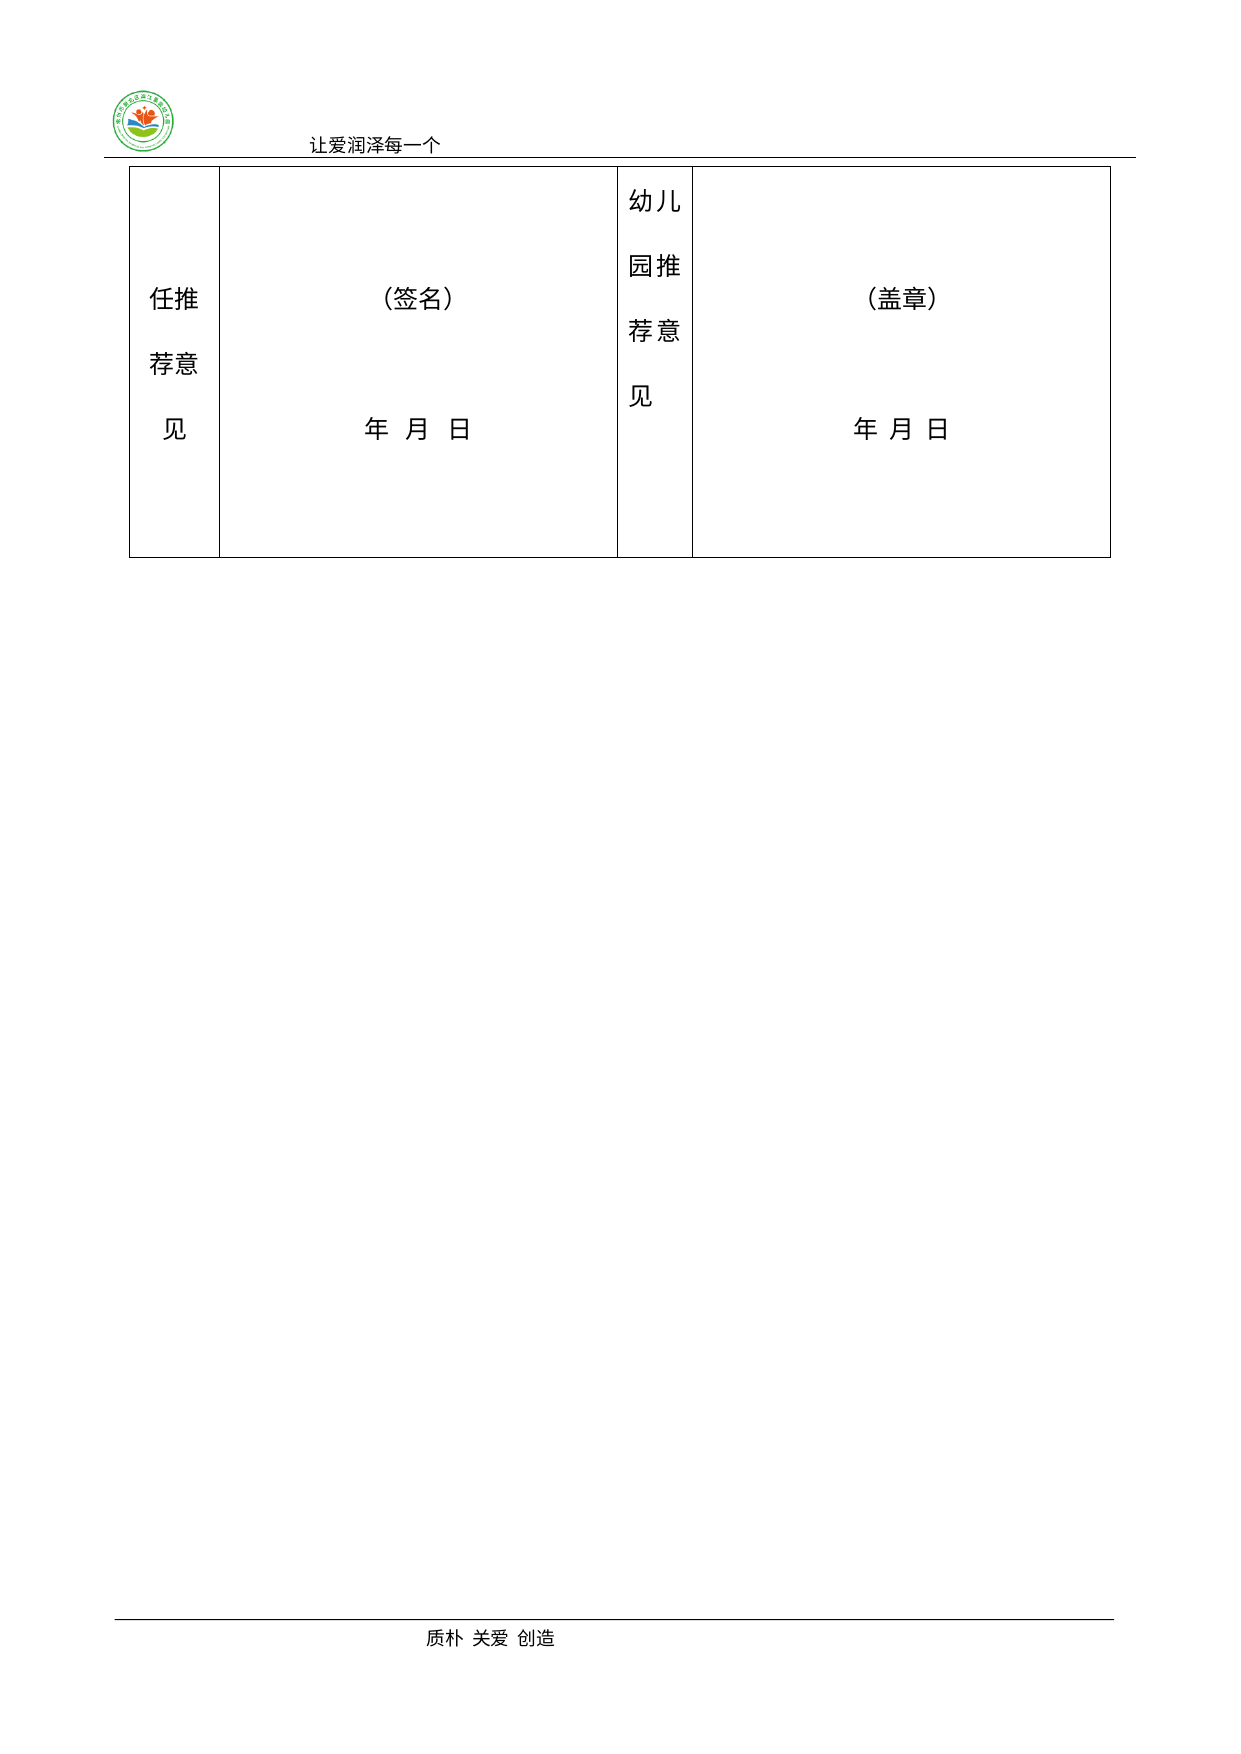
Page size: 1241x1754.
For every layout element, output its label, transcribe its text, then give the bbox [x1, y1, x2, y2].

picture [112, 90, 174, 152]
table_cell 班主任推荐意见 [130, 167, 219, 557]
table_cell （签名） 年 月 日 [220, 167, 617, 557]
table_cell （盖章） 年 月 日 [693, 167, 1110, 557]
table_cell 幼儿园推荐意见 [618, 167, 692, 557]
